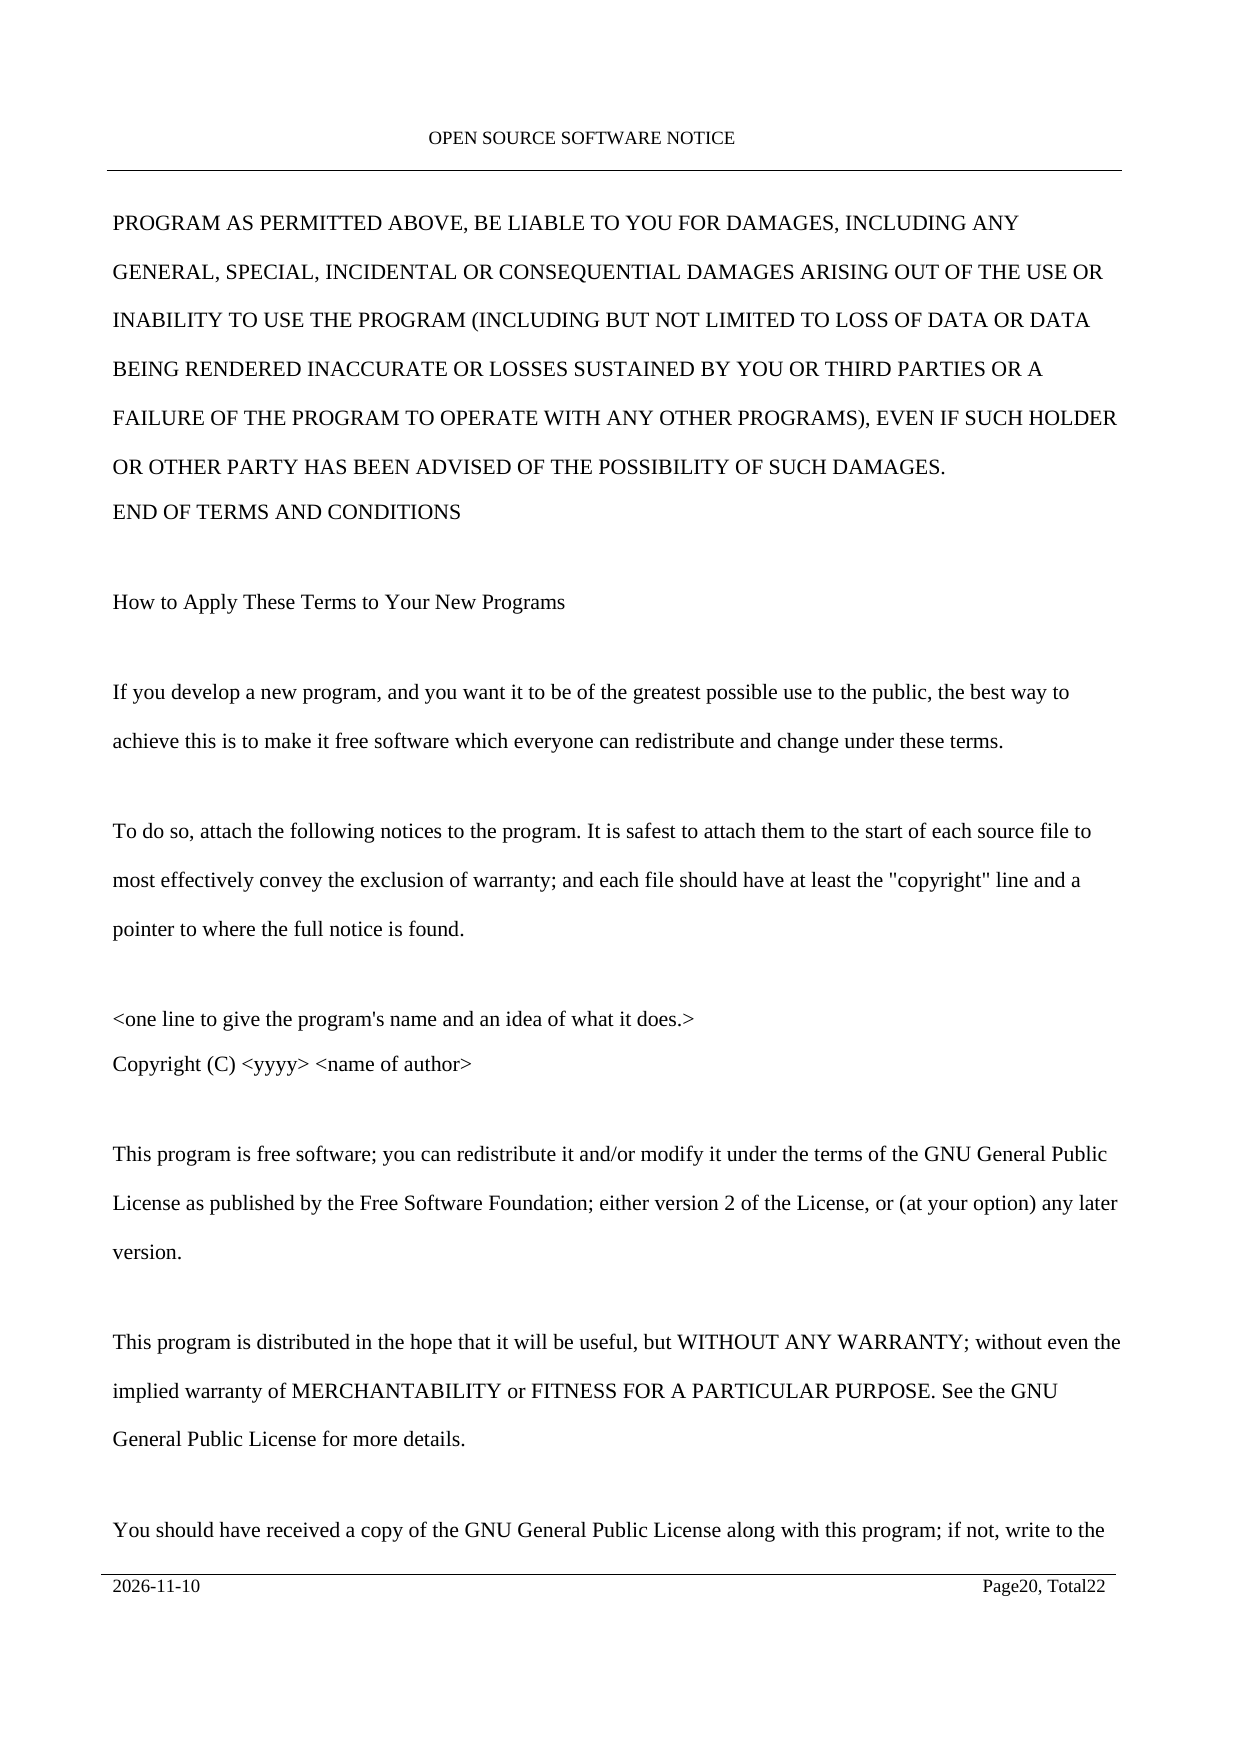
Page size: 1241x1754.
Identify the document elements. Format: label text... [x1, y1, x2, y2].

text How to Apply These Terms to Your New Programs [112, 585, 1128, 618]
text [112, 1513, 1128, 1546]
text This program is free software; you can redistribute it and/or modify it under the terms of the GNU General Public License as published by the Free Software Foundation; either version 2 of the License, or (at your option) any later version. [112, 1138, 1128, 1268]
text If you develop a new program, and you want it to be of the greatest possible use to the public, the best way to achieve this is to make it free software which everyone can redistribute and change under these terms. [112, 676, 1128, 757]
text <one line to give the program's name and an idea of what it does.> [112, 1002, 1128, 1035]
text To do so, attach the following notices to the program. It is safest to attach them to the start of each source file to most effectively convey the exclusion of warranty; and each file should have at least the "copyright" line and a pointer to where the full notice is found. [112, 814, 1128, 944]
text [112, 206, 1128, 483]
text Copyright (C) <yyyy> <name of author> [112, 1047, 1128, 1080]
text END OF TERMS AND CONDITIONS [112, 495, 1128, 528]
text This program is distributed in the hope that it will be useful, but WITHOUT ANY WARRANTY; without even the implied warranty of MERCHANTABILITY or FITNESS FOR A PARTICULAR PURPOSE. See the GNU General Public License for more details. [112, 1325, 1128, 1455]
